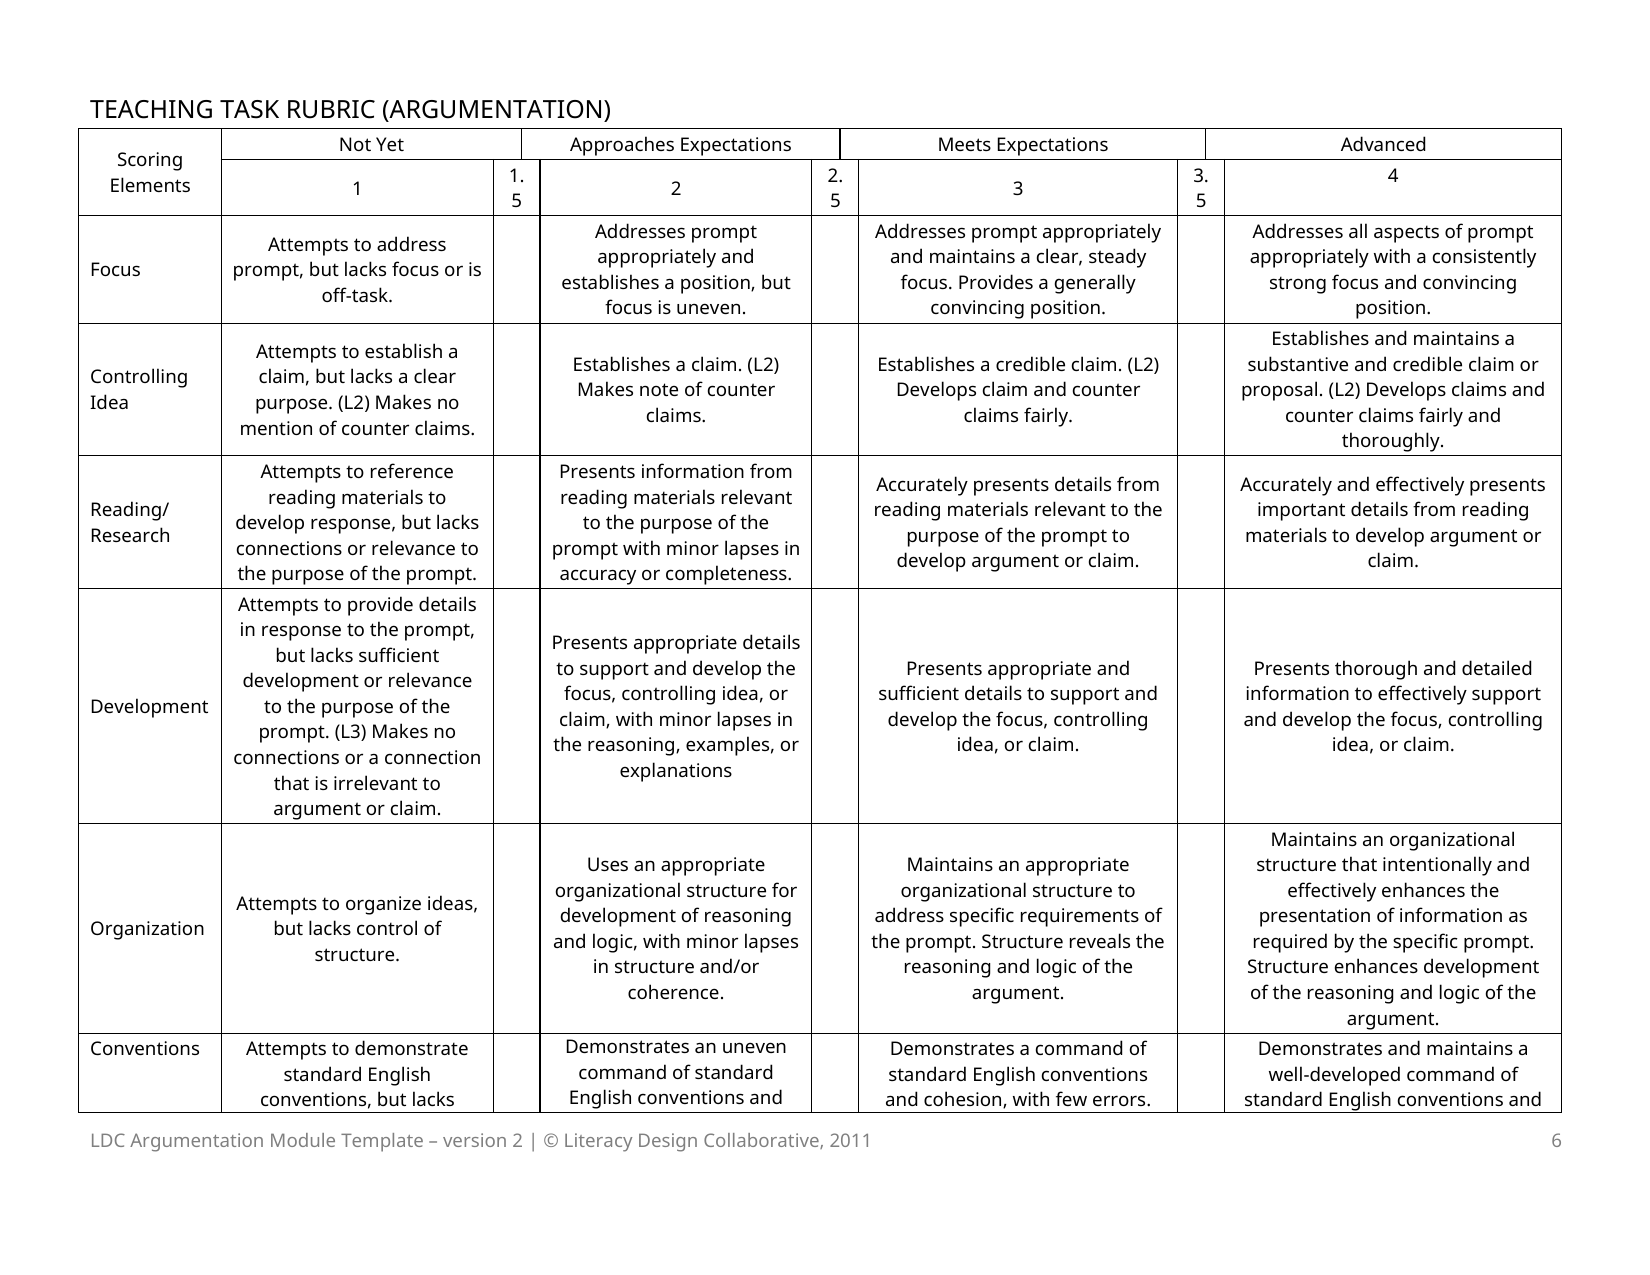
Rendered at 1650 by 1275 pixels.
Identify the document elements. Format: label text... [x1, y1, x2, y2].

table_cell Addresses prompt appropriately and establishes a position, but focus is uneven. [541, 216, 811, 322]
table_cell [494, 824, 539, 1032]
table_cell 2 [541, 160, 811, 215]
table_cell Attempts to provide details in response to the prompt, but lacks sufficient development or relevance to the purpose of the prompt. (L3) Makes no connections or a connection that is irrelevant to argument or claim. [222, 589, 493, 823]
text TEACHING TASK RUBRIC (ARGUMENTATION) [90, 92, 1560, 126]
table_cell 3.5 [1178, 160, 1224, 215]
table_cell Controlling Idea [79, 324, 221, 455]
table_cell 1.5 [494, 160, 539, 215]
table_cell [494, 456, 539, 588]
table_cell Focus [79, 216, 221, 322]
table_cell Presents information from reading materials relevant to the purpose of the prompt with minor lapses in accuracy or completeness. [541, 456, 811, 588]
table_cell Addresses all aspects of prompt appropriately with a consistently strong focus and convincing position. [1225, 216, 1561, 322]
table_cell Attempts to organize ideas, but lacks control of structure. [222, 824, 493, 1032]
table_cell 3 [859, 160, 1177, 215]
table_cell Uses an appropriate organizational structure for development of reasoning and logic, with minor lapses in structure and/or coherence. [541, 824, 811, 1032]
table_cell 1 [222, 160, 493, 215]
table_cell 4 [1225, 160, 1561, 215]
table_cell [494, 324, 539, 455]
table_cell Establishes a claim. (L2) Makes note of counter claims. [541, 324, 811, 455]
table_cell Establishes and maintains a substantive and credible claim or proposal. (L2) Develops claims and counter claims fairly and thoroughly. [1225, 324, 1561, 455]
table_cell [859, 1034, 1177, 1112]
table_cell Establishes a credible claim. (L2) Develops claim and counter claims fairly. [859, 324, 1177, 455]
table_cell Reading/ Research [79, 456, 221, 588]
table_cell [494, 216, 539, 322]
table_cell [494, 589, 539, 823]
table_cell Organization [79, 824, 221, 1032]
table_cell [1178, 216, 1224, 322]
table_header Not Yet [222, 129, 521, 159]
table_cell [1178, 456, 1224, 588]
table_cell [1178, 824, 1224, 1032]
table_cell [1178, 589, 1224, 823]
table_cell [812, 456, 858, 588]
table_header Advanced [1206, 129, 1561, 159]
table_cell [1225, 1034, 1561, 1112]
table_cell [812, 216, 858, 322]
table_header Scoring Elements [79, 129, 221, 215]
table_cell [494, 1034, 539, 1112]
table_cell 2.5 [812, 160, 858, 215]
table_cell Development [79, 589, 221, 823]
table_cell Conventions [79, 1034, 221, 1112]
table_cell [812, 324, 858, 455]
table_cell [541, 1034, 811, 1112]
table_cell Presents thorough and detailed information to effectively support and develop the focus, controlling idea, or claim. [1225, 589, 1561, 823]
table_cell [1178, 1034, 1224, 1112]
table_cell Presents appropriate and sufficient details to support and develop the focus, controlling idea, or claim. [859, 589, 1177, 823]
table_cell [812, 1034, 858, 1112]
table_header Approaches Expectations [522, 129, 839, 159]
table_cell [812, 589, 858, 823]
table_cell Accurately and effectively presents important details from reading materials to develop argument or claim. [1225, 456, 1561, 588]
table_cell Accurately presents details from reading materials relevant to the purpose of the prompt to develop argument or claim. [859, 456, 1177, 588]
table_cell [222, 1034, 493, 1112]
table_cell Maintains an appropriate organizational structure to address specific requirements of the prompt. Structure reveals the reasoning and logic of the argument. [859, 824, 1177, 1032]
table_cell Attempts to reference reading materials to develop response, but lacks connections or relevance to the purpose of the prompt. [222, 456, 493, 588]
table_cell Attempts to address prompt, but lacks focus or is off-task. [222, 216, 493, 322]
table_cell [812, 824, 858, 1032]
table_cell [1178, 324, 1224, 455]
table_header Meets Expectations [841, 129, 1205, 159]
table_cell Attempts to establish a claim, but lacks a clear purpose. (L2) Makes no mention of counter claims. [222, 324, 493, 455]
table_cell Maintains an organizational structure that intentionally and effectively enhances the presentation of information as required by the specific prompt. Structure enhances development of the reasoning and logic of the argument. [1225, 824, 1561, 1032]
table_cell Addresses prompt appropriately and maintains a clear, steady focus. Provides a generally convincing position. [859, 216, 1177, 322]
table_cell Presents appropriate details to support and develop the focus, controlling idea, or claim, with minor lapses in the reasoning, examples, or explanations [541, 589, 811, 823]
